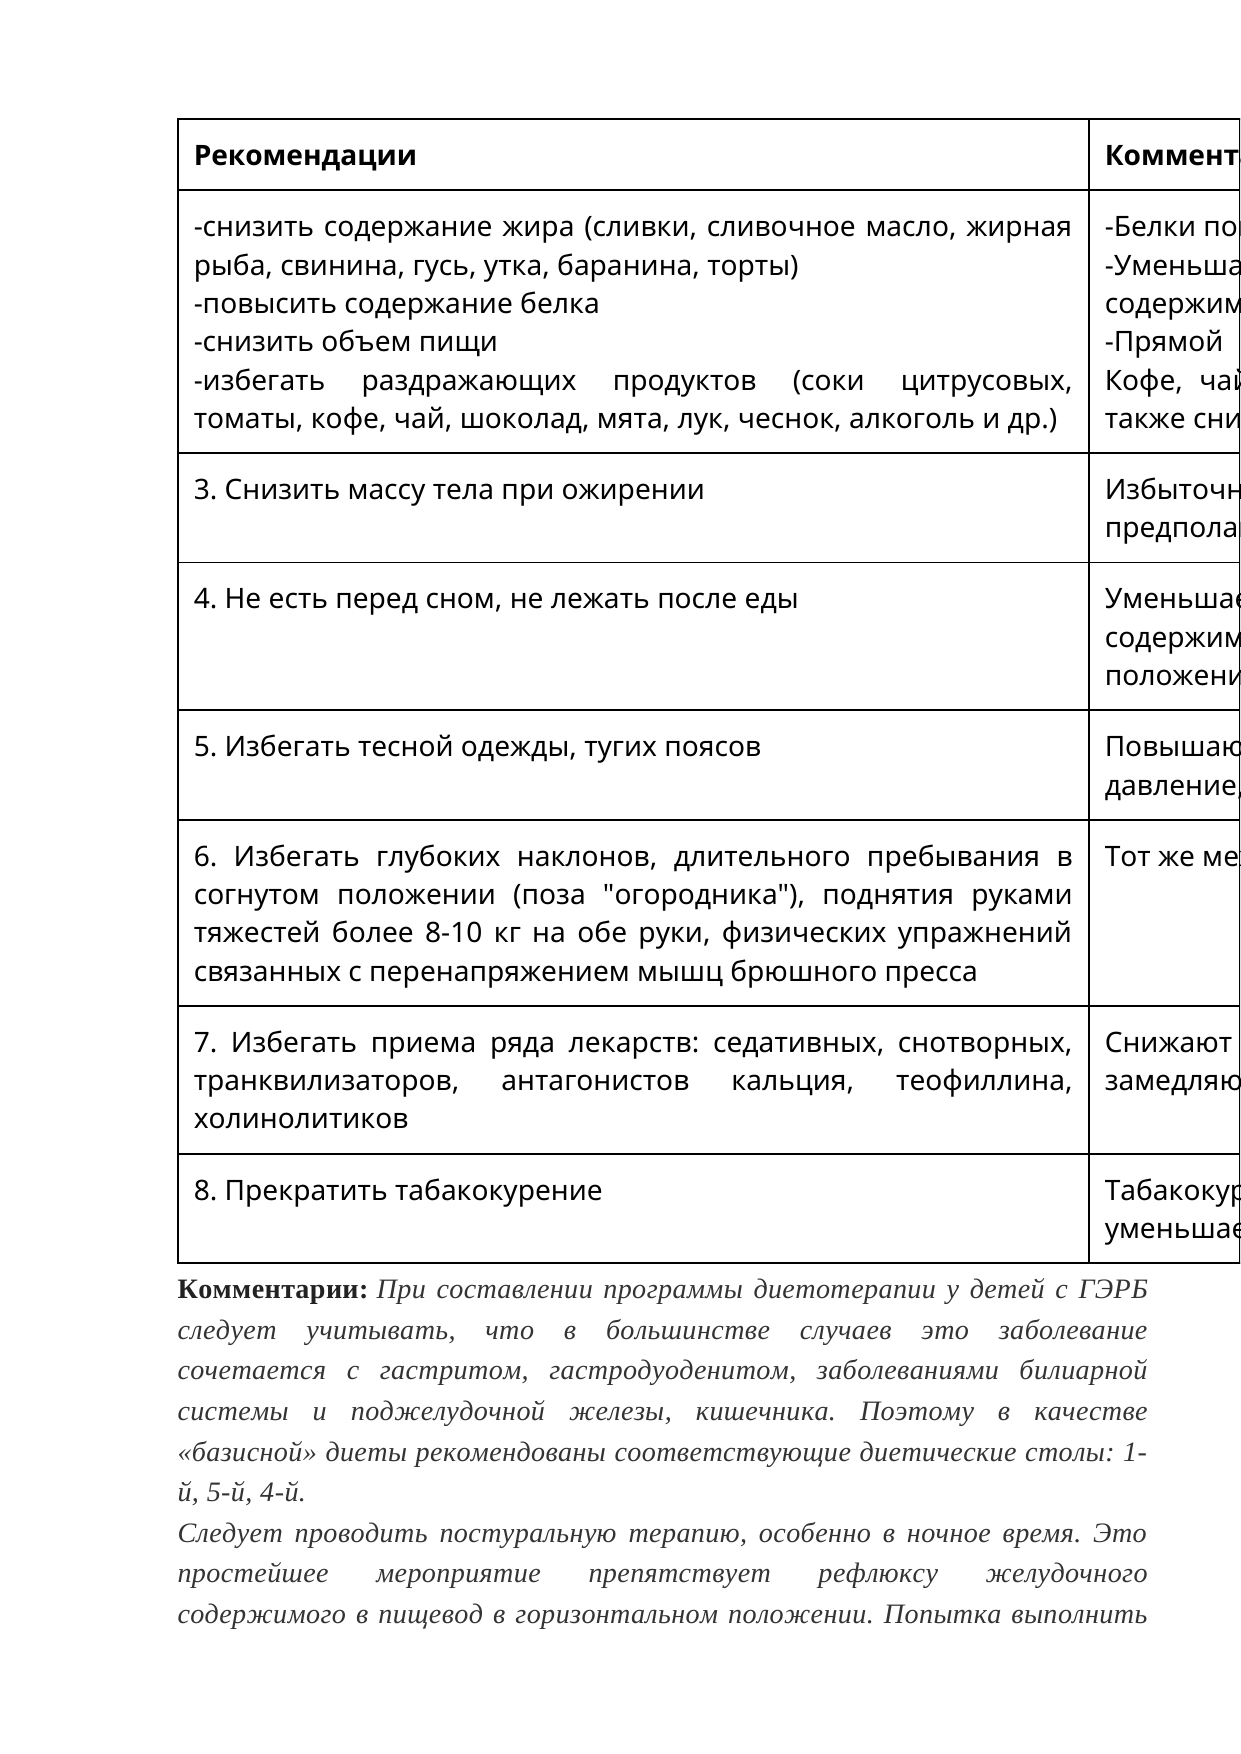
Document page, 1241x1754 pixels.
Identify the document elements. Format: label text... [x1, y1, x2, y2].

table_header Комментарии [1090, 120, 1239, 189]
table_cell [179, 191, 1088, 452]
table_cell Табакокурение значительно уменьшает давление НПС [1090, 1155, 1239, 1262]
table_cell Избыточная масса тела - предполагаемая причина рефлюкса [1090, 454, 1239, 562]
table_cell 6. Избегать глубоких наклонов, длительного пребывания в согнутом положении (поза "огородника"), поднятия руками тяжестей более 8-10 кг на обе руки, физических упражнений связанных с перенапряжением мышц брюшного пресса [179, 821, 1088, 1005]
table_cell 8. Прекратить табакокурение [179, 1155, 1088, 1262]
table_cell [1090, 191, 1239, 452]
table_cell Тот же механизм действия [1090, 821, 1239, 1005]
table_cell Повышают внутрибрюшное давление, усиливают рефлюкс [1090, 711, 1239, 819]
table_cell 3. Снизить массу тела при ожирении [179, 454, 1088, 562]
table_cell 4. Не есть перед сном, не лежать после еды [179, 563, 1088, 709]
table_cell Снижают давление НПС и/или замедляют перистальтику. [1090, 1007, 1239, 1153]
table_cell Уменьшает объем желудочного содержимого в горизонтальном положении [1090, 563, 1239, 709]
table_header Рекомендации [179, 120, 1088, 189]
text Комментарии: При составлении программы диетотерапии у детей с ГЭРБ следует учитывать, что в большинстве случаев это заболевание сочетается с гастритом, гастродуоденитом, заболеваниями билиарной системы и поджелудочной железы, кишечника. Поэтому в качестве «базисной» диеты рекомендованы соответствующие диетические столы: 1-й, 5-й, 4-й. [177, 1264, 1152, 1508]
table_cell 5. Избегать тесной одежды, тугих поясов [179, 711, 1088, 819]
table_cell 7. Избегать приема ряда лекарств: седативных, снотворных, транквилизаторов, антагонистов кальция, теофиллина, холинолитиков [179, 1007, 1088, 1153]
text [177, 1508, 1152, 1629]
